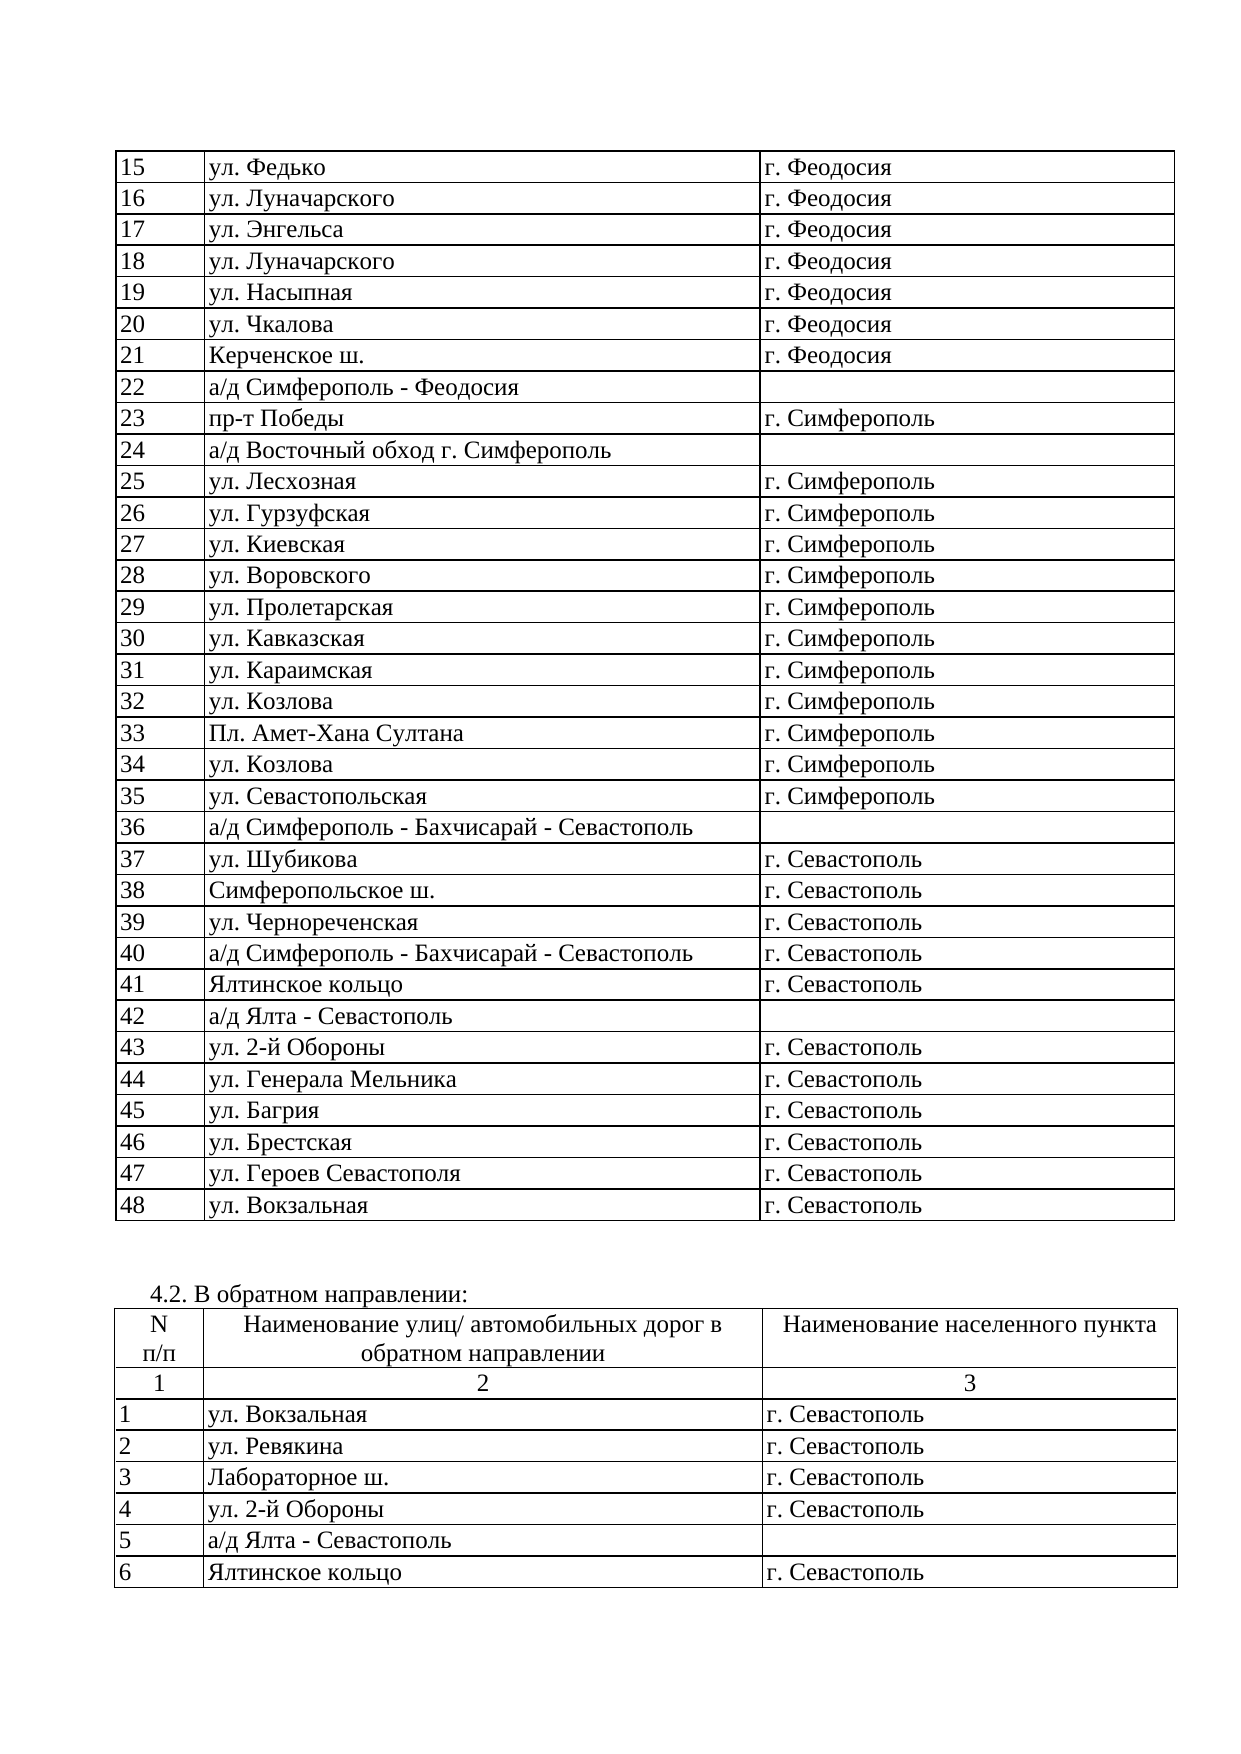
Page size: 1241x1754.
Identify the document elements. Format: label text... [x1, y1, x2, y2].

table_cell 25 [117, 466, 204, 496]
table_cell 41 [117, 970, 204, 999]
table_cell ул. Энгельса [205, 215, 759, 244]
table_cell г. Севастополь [763, 1492, 1177, 1524]
table_cell Ялтинское кольцо [205, 970, 759, 999]
table_cell а/д Симферополь - Бахчисарай - Севастополь [205, 938, 759, 968]
table_cell 5 [115, 1525, 203, 1555]
table_cell Симферопольское ш. [205, 875, 759, 905]
table_cell ул. Лесхозная [205, 466, 759, 496]
table_cell 26 [117, 498, 204, 527]
table_cell г. Севастополь [763, 1398, 1177, 1429]
table_cell 19 [117, 277, 204, 307]
table_cell 40 [117, 938, 204, 968]
table_cell г. Севастополь [761, 844, 1174, 873]
table_cell ул. Брестская [205, 1127, 759, 1157]
table_cell 4 [115, 1493, 203, 1524]
table_cell 1 [115, 1368, 203, 1398]
table_cell [761, 435, 1174, 464]
table_cell г. Симферополь [761, 529, 1174, 559]
table_cell [763, 1524, 1177, 1555]
table_cell г. Симферополь [761, 498, 1174, 527]
table_cell 43 [117, 1032, 204, 1062]
table_cell ул. Вокзальная [205, 1190, 759, 1219]
table_cell Ялтинское кольцо [204, 1557, 762, 1587]
table_cell 18 [117, 246, 204, 276]
table_cell г. Феодосия [761, 309, 1174, 339]
table_cell г. Симферополь [761, 749, 1174, 779]
table_cell г. Севастополь [761, 907, 1174, 936]
table_cell 1 [115, 1399, 203, 1429]
table_cell ул. Пролетарская [205, 592, 759, 622]
table_cell 35 [117, 781, 204, 811]
table_cell г. Симферополь [761, 686, 1174, 716]
table_cell ул. Козлова [205, 686, 759, 716]
table_cell 2 [115, 1430, 203, 1461]
table_cell г. Симферополь [761, 403, 1174, 433]
table_cell ул. Луначарского [205, 246, 759, 276]
table_cell 34 [117, 749, 204, 779]
table_cell 44 [117, 1064, 204, 1094]
table_cell 48 [117, 1190, 204, 1219]
table_cell 27 [117, 529, 204, 559]
table_cell ул. Кавказская [205, 623, 759, 653]
table_cell 20 [117, 309, 204, 339]
table_cell ул. Караимская [205, 655, 759, 685]
table_cell г. Севастополь [761, 1095, 1174, 1125]
table_cell г. Феодосия [761, 340, 1174, 370]
table_cell ул. Козлова [205, 749, 759, 779]
table_cell г. Севастополь [761, 1064, 1174, 1094]
table_cell а/д Восточный обход г. Симферополь [205, 435, 759, 464]
table_cell 23 [117, 403, 204, 433]
table_cell Лабораторное ш. [204, 1462, 762, 1492]
table_cell 24 [117, 435, 204, 464]
table_cell ул. Киевская [205, 529, 759, 559]
table_cell 32 [117, 686, 204, 716]
table_cell Керченское ш. [205, 340, 759, 370]
table_header Наименование улиц/ автомобильных дорог в обратном направлении [204, 1309, 762, 1366]
table_cell 47 [117, 1158, 204, 1188]
table_cell 28 [117, 561, 204, 590]
table_cell 39 [117, 907, 204, 936]
table_cell г. Севастополь [761, 970, 1174, 999]
table_cell г. Симферополь [761, 561, 1174, 590]
table_cell 3 [115, 1462, 203, 1492]
table_cell 15 [117, 152, 204, 181]
table_cell ул. Луначарского [205, 183, 759, 213]
text 4.2. В обратном направлении: [150, 1279, 1090, 1307]
table_cell ул. Воровского [205, 561, 759, 590]
table_cell 6 [115, 1556, 203, 1587]
table_cell 30 [117, 623, 204, 653]
table_cell [761, 372, 1174, 402]
table_cell г. Севастополь [761, 875, 1174, 905]
table_cell а/д Ялта - Севастополь [205, 1001, 759, 1031]
table_cell ул. Севастопольская [205, 781, 759, 811]
table_cell г. Симферополь [761, 781, 1174, 811]
table_cell г. Симферополь [761, 718, 1174, 748]
table_cell 22 [117, 372, 204, 402]
table_cell ул. Чернореченская [205, 907, 759, 936]
table_cell г. Симферополь [761, 655, 1174, 685]
table_cell ул. 2-й Обороны [204, 1494, 762, 1524]
table_cell 31 [117, 655, 204, 685]
table_cell а/д Ялта - Севастополь [204, 1525, 762, 1555]
table_cell ул. Ревякина [204, 1431, 762, 1461]
table_cell ул. Гурзуфская [205, 498, 759, 527]
table_cell а/д Симферополь - Феодосия [205, 372, 759, 402]
table_cell 46 [117, 1127, 204, 1157]
table_cell г. Феодосия [761, 183, 1174, 213]
table_cell г. Феодосия [761, 277, 1174, 307]
table_cell ул. 2-й Обороны [205, 1032, 759, 1062]
table_cell 33 [117, 718, 204, 748]
table_cell г. Севастополь [761, 938, 1174, 968]
table_cell г. Севастополь [763, 1555, 1177, 1587]
table_cell 45 [117, 1095, 204, 1125]
table_cell [761, 1001, 1174, 1031]
table_cell г. Севастополь [761, 1158, 1174, 1188]
table_cell 42 [117, 1001, 204, 1031]
table_cell г. Севастополь [763, 1461, 1177, 1492]
table_cell а/д Симферополь - Бахчисарай - Севастополь [205, 812, 759, 842]
table_cell г. Симферополь [761, 623, 1174, 653]
table_cell 36 [117, 812, 204, 842]
table_cell г. Феодосия [761, 215, 1174, 244]
table_cell г. Симферополь [761, 466, 1174, 496]
table_cell ул. Чкалова [205, 309, 759, 339]
table_cell Пл. Амет-Хана Султана [205, 718, 759, 748]
table_header Наименование населенного пункта [763, 1309, 1177, 1366]
table_cell г. Феодосия [761, 246, 1174, 276]
table_cell 2 [204, 1368, 762, 1398]
table_cell г. Севастополь [761, 1032, 1174, 1062]
table_cell 16 [117, 183, 204, 213]
table_cell г. Севастополь [763, 1429, 1177, 1461]
table_cell ул. Героев Севастополя [205, 1158, 759, 1188]
table_cell ул. Генерала Мельника [205, 1064, 759, 1094]
table_cell ул. Багрия [205, 1095, 759, 1125]
table_cell 38 [117, 875, 204, 905]
table_cell г. Севастополь [761, 1127, 1174, 1157]
table_cell г. Феодосия [761, 152, 1174, 181]
table_cell ул. Федько [205, 152, 759, 181]
table_cell ул. Насыпная [205, 277, 759, 307]
table_cell 17 [117, 215, 204, 244]
table_cell ул. Вокзальная [204, 1400, 762, 1429]
table_cell [761, 812, 1174, 842]
table_cell г. Симферополь [761, 592, 1174, 622]
table_cell 37 [117, 844, 204, 873]
table_cell 3 [763, 1366, 1177, 1398]
table_cell 21 [117, 340, 204, 370]
table_cell пр-т Победы [205, 403, 759, 433]
table_header N п/п [115, 1309, 203, 1366]
table_cell 29 [117, 592, 204, 622]
table_cell ул. Шубикова [205, 844, 759, 873]
table_cell г. Севастополь [761, 1190, 1174, 1219]
